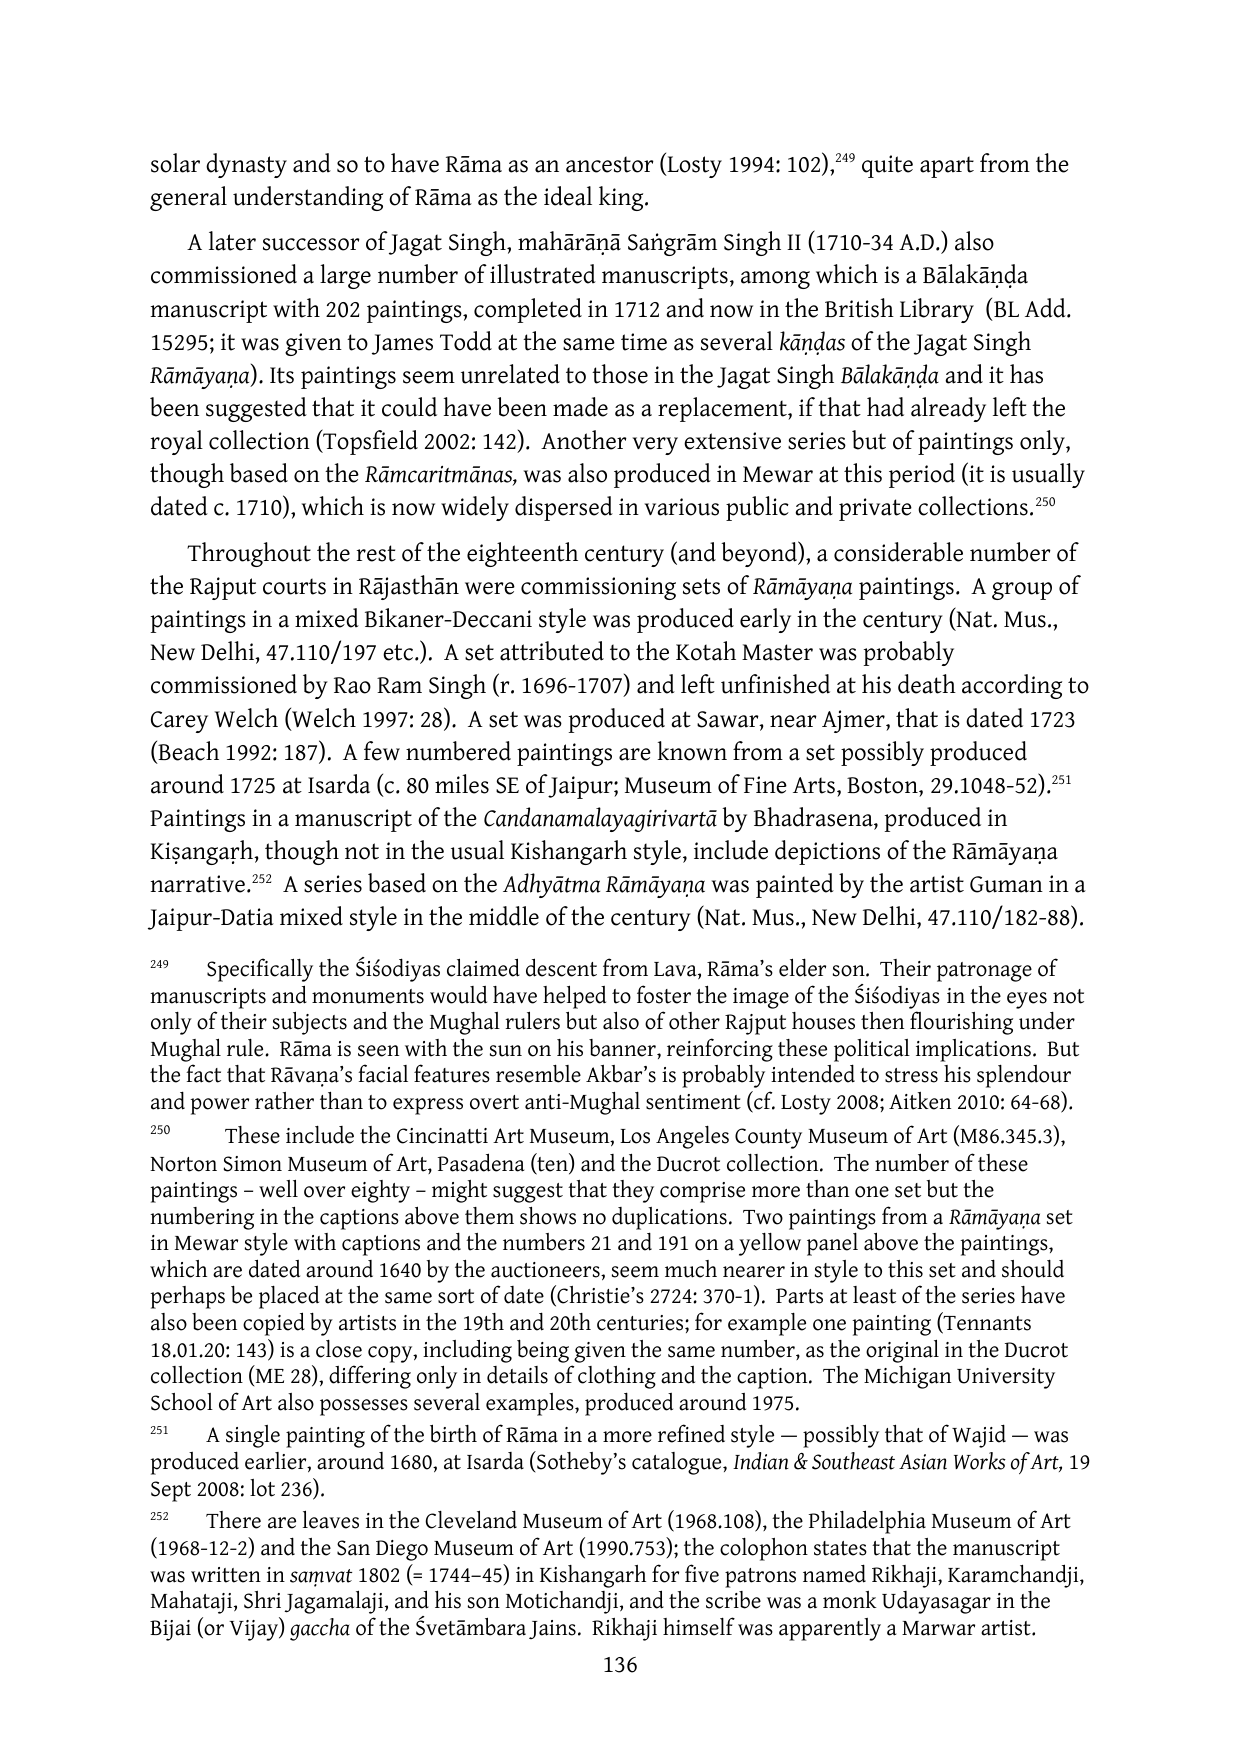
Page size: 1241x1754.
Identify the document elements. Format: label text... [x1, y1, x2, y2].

text A later successor of Jagat Singh, mahārāṇā Saṅgrām Singh II (1710-34 A.D.) also commissioned a large number of illustrated manuscripts, among which is a Bālakāṇḍa manuscript with 202 paintings, completed in 1712 and now in the British Library (BL Add. 15295; it was given to James Todd at the same time as several kāṇḍas of the Jagat Singh Rāmāyaṇa). Its paintings seem unrelated to those in the Jagat Singh Bālakāṇḍa and it has been suggested that it could have been made as a replacement, if that had already left the royal collection (Topsfield 2002: 142). Another very extensive series but of paintings only, though based on the Rāmcaritmānas, was also produced in Mewar at this period (it is usually dated c. 1710), which is now widely dispersed in various public and private collections. [150, 229, 1090, 523]
text Throughout the rest of the eighteenth century (and beyond), a considerable number of the Rajput courts in Rājasthān were commissioning sets of Rāmāyaṇa paintings. A group of paintings in a mixed Bikaner-Deccani style was produced early in the century (Nat. Mus., New Delhi, 47.110/197 etc.). A set attributed to the Kotah Master was probably commissioned by Rao Ram Singh (r. 1696-1707) and left unfinished at his death according to Carey Welch (Welch 1997: 28). A set was produced at Sawar, near Ajmer, that is dated 1723 (Beach 1992: 187). A few numbered paintings are known from a set possibly produced around 1725 at Isarda (c. 80 miles SE of Jaipur; Museum of Fine Arts, Boston, 29.1048-52). Paintings in a manuscript of the Candanamalayagirivartā by Bhadrasena, produced in Kiṣangaṛh, though not in the usual Kishangarh style, include depictions of the Rāmāyaṇa narrative. A series based on the Adhyātma Rāmāyaṇa was painted by the artist Guman in a Jaipur-Datia mixed style in the middle of the century (Nat. Mus., New Delhi, 47.110/182-88). In the second half of the century, from around 1760 to perhaps as late as 1780, another complete illustrated Vālmīki Rāmāyaṇa was produced at Uniara. Although the Narukas of Uniara (Uniyārā) originated as a branch of the Kachvāhā family ruling Āmber, the painting style they patronised at that period derived from that of neighbouring Bundi as a result of some rather tortuous dynastic politics. Milo Cleveland Beach states that the earliest paintings in the manuscript are identical in style to those in an extensive Bhāgavata Purāṇa completed in 1759 by the painter Mira Bagas and also that paintings towards the end of the manuscript are less well finished than earlier ones (Beach 1974: 24). So far sixteen folios have come onto the art market. [150, 539, 1090, 933]
